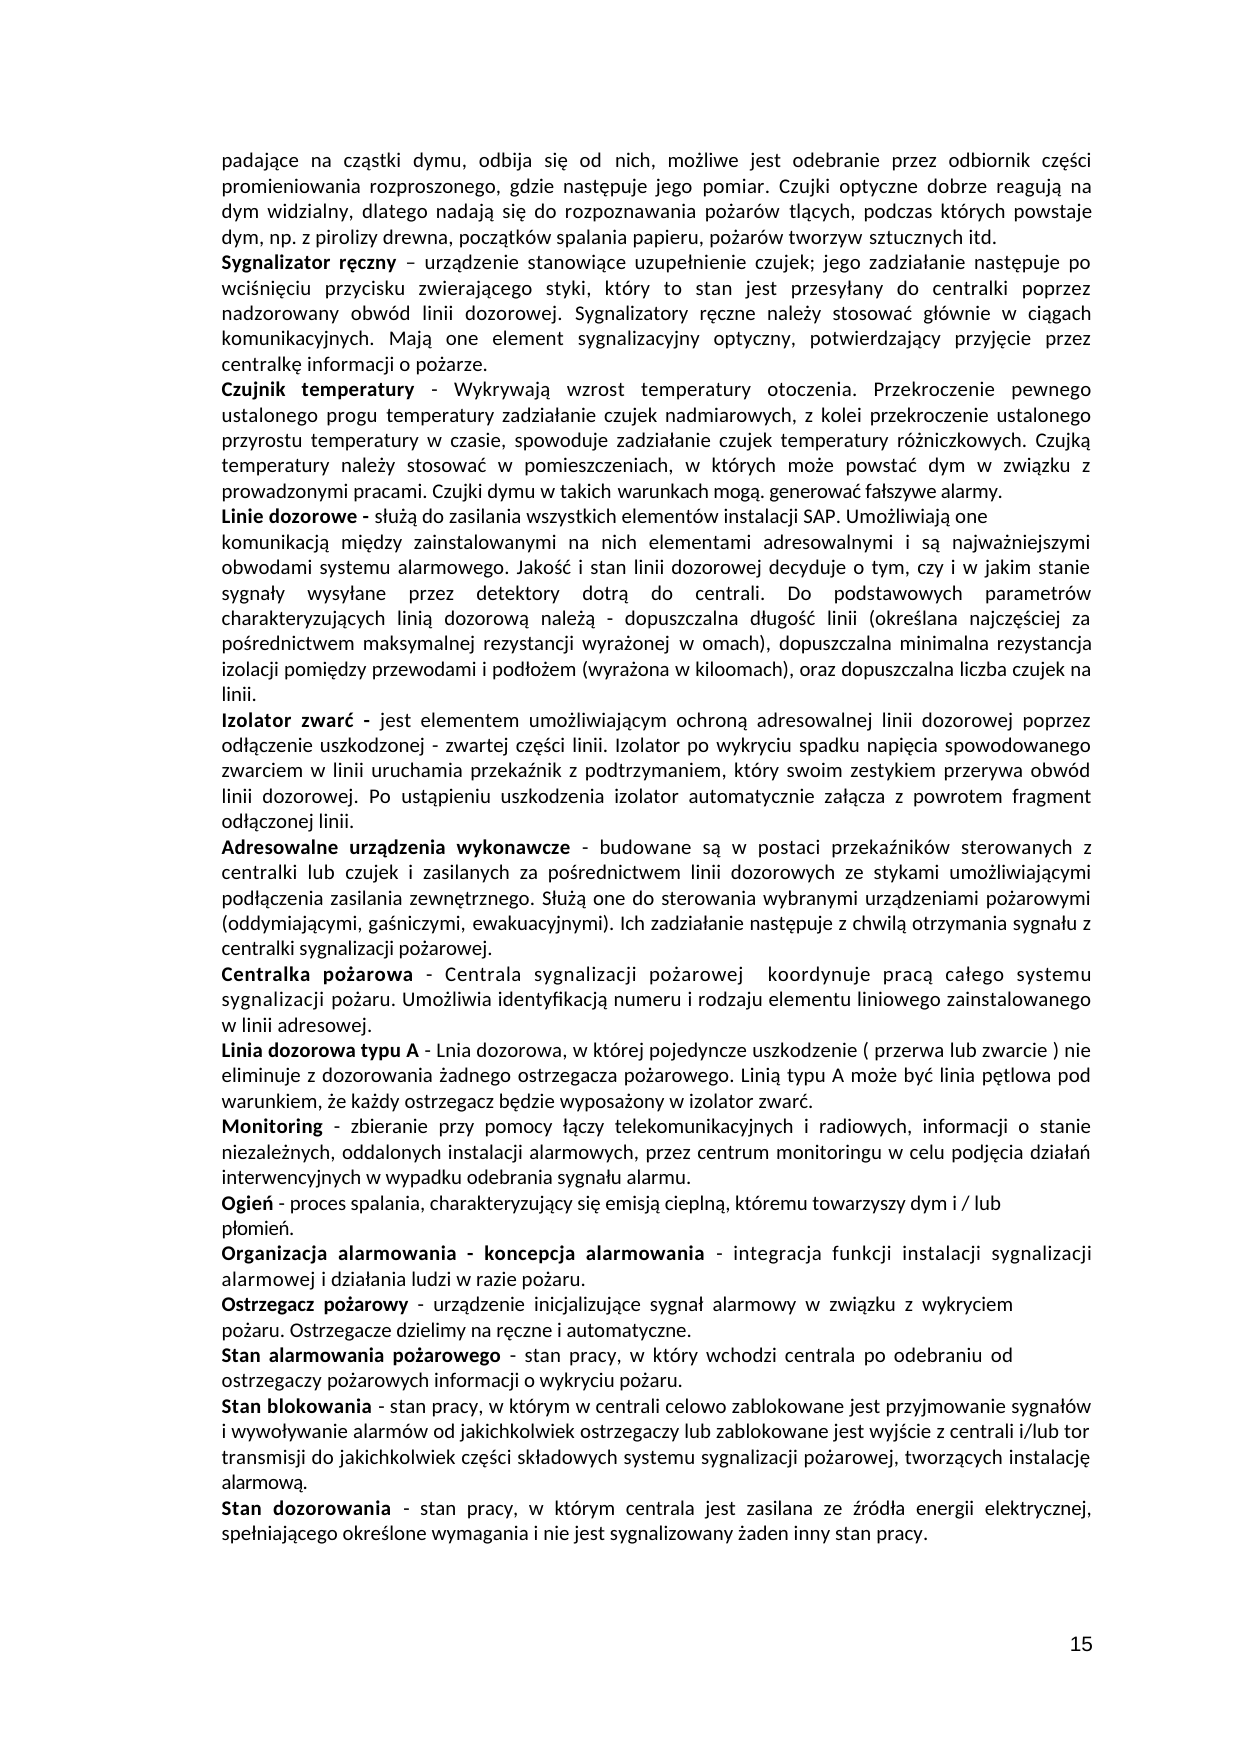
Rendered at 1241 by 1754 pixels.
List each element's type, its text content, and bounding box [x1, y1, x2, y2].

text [221, 148, 1093, 249]
text komunikacją między zainstalowanymi na nich elementami adresowalnymi i są najważniejszymi obwodami systemu alarmowego. Jakość i stan linii dozorowej decyduje o tym, czy i w jakim stanie sygnały wysyłane przez detektory dotrą do centrali. Do podstawowych parametrów charakteryzujących linią dozorową należą - dopuszczalna długość linii (określana najczęściej za pośrednictwem maksymalnej rezystancji wyrażonej w omach), dopuszczalna minimalna rezystancja izolacji pomiędzy przewodami i podłożem (wyrażona w kiloomach), oraz dopuszczalna liczba czujek na linii. [221, 529, 1093, 707]
text Stan alarmowania pożarowego - stan pracy, w który wchodzi centrala po odebraniu od ostrzegaczy pożarowych informacji o wykryciu pożaru. [221, 1342, 1014, 1393]
text Monitoring - zbieranie przy pomocy łączy telekomunikacyjnych i radiowych, informacji o stanie niezależnych, oddalonych instalacji alarmowych, przez centrum monitoringu w celu podjęcia działań interwencyjnych w wypadku odebrania sygnału alarmu. [221, 1113, 1093, 1190]
text Ostrzegacz pożarowy - urządzenie inicjalizujące sygnał alarmowy w związku z wykryciem pożaru. Ostrzegacze dzielimy na ręczne i automatyczne. [221, 1291, 1014, 1342]
text płomień. [221, 1215, 1093, 1241]
text Linia dozorowa typu A - Lnia dozorowa, w której pojedyncze uszkodzenie ( przerwa lub zwarcie ) nie eliminuje z dozorowania żadnego ostrzegacza pożarowego. Linią typu A może być linia pętlowa pod warunkiem, że każdy ostrzegacz będzie wyposażony w izolator zwarć. [221, 1037, 1093, 1113]
text Izolator zwarć - jest elementem umożliwiającym ochroną adresowalnej linii dozorowej poprzez odłączenie uszkodzonej - zwartej części linii. Izolator po wykryciu spadku napięcia spowodowanego zwarciem w linii uruchamia przekaźnik z podtrzymaniem, który swoim zestykiem przerywa obwód linii dozorowej. Po ustąpieniu uszkodzenia izolator automatycznie załącza z powrotem fragment odłączonej linii. [221, 707, 1093, 834]
text Sygnalizator ręczny – urządzenie stanowiące uzupełnienie czujek; jego zadziałanie następuje po wciśnięciu przycisku zwierającego styki, który to stan jest przesyłany do centralki poprzez nadzorowany obwód linii dozorowej. Sygnalizatory ręczne należy stosować głównie w ciągach komunikacyjnych. Mają one element sygnalizacyjny optyczny, potwierdzający przyjęcie przez centralkę informacji o pożarze. [221, 249, 1093, 376]
text Adresowalne urządzenia wykonawcze - budowane są w postaci przekaźników sterowanych z centralki lub czujek i zasilanych za pośrednictwem linii dozorowych ze stykami umożliwiającymi podłączenia zasilania zewnętrznego. Służą one do sterowania wybranymi urządzeniami pożarowymi (oddymiającymi, gaśniczymi, ewakuacyjnymi). Ich zadziałanie następuje z chwilą otrzymania sygnału z centralki sygnalizacji pożarowej. [221, 834, 1093, 961]
text Ogień - proces spalania, charakteryzujący się emisją cieplną, któremu towarzyszy dym i / lub [221, 1190, 1093, 1215]
text Czujnik temperatury - Wykrywają wzrost temperatury otoczenia. Przekroczenie pewnego ustalonego progu temperatury zadziałanie czujek nadmiarowych, z kolei przekroczenie ustalonego przyrostu temperatury w czasie, spowoduje zadziałanie czujek temperatury różniczkowych. Czujką temperatury należy stosować w pomieszczeniach, w których może powstać dym w związku z prowadzonymi pracami. Czujki dymu w takich warunkach mogą. generować fałszywe alarmy. [221, 376, 1093, 503]
text Stan dozorowania - stan pracy, w którym centrala jest zasilana ze źródła energii elektrycznej, spełniającego określone wymagania i nie jest sygnalizowany żaden inny stan pracy. [221, 1495, 1093, 1546]
text Linie dozorowe - służą do zasilania wszystkich elementów instalacji SAP. Umożliwiają one [221, 503, 1093, 529]
text Stan blokowania - stan pracy, w którym w centrali celowo zablokowane jest przyjmowanie sygnałów i wywoływanie alarmów od jakichkolwiek ostrzegaczy lub zablokowane jest wyjście z centrali i/lub tor transmisji do jakichkolwiek części składowych systemu sygnalizacji pożarowej, tworzących instalację alarmową. [221, 1393, 1093, 1495]
text Centralka pożarowa - Centrala sygnalizacji pożarowej koordynuje pracą całego systemu sygnalizacji pożaru. Umożliwia identyfikacją numeru i rodzaju elementu liniowego zainstalowanego w linii adresowej. [221, 961, 1093, 1037]
text Organizacja alarmowania - koncepcja alarmowania - integracja funkcji instalacji sygnalizacji alarmowej i działania ludzi w razie pożaru. [221, 1241, 1093, 1291]
